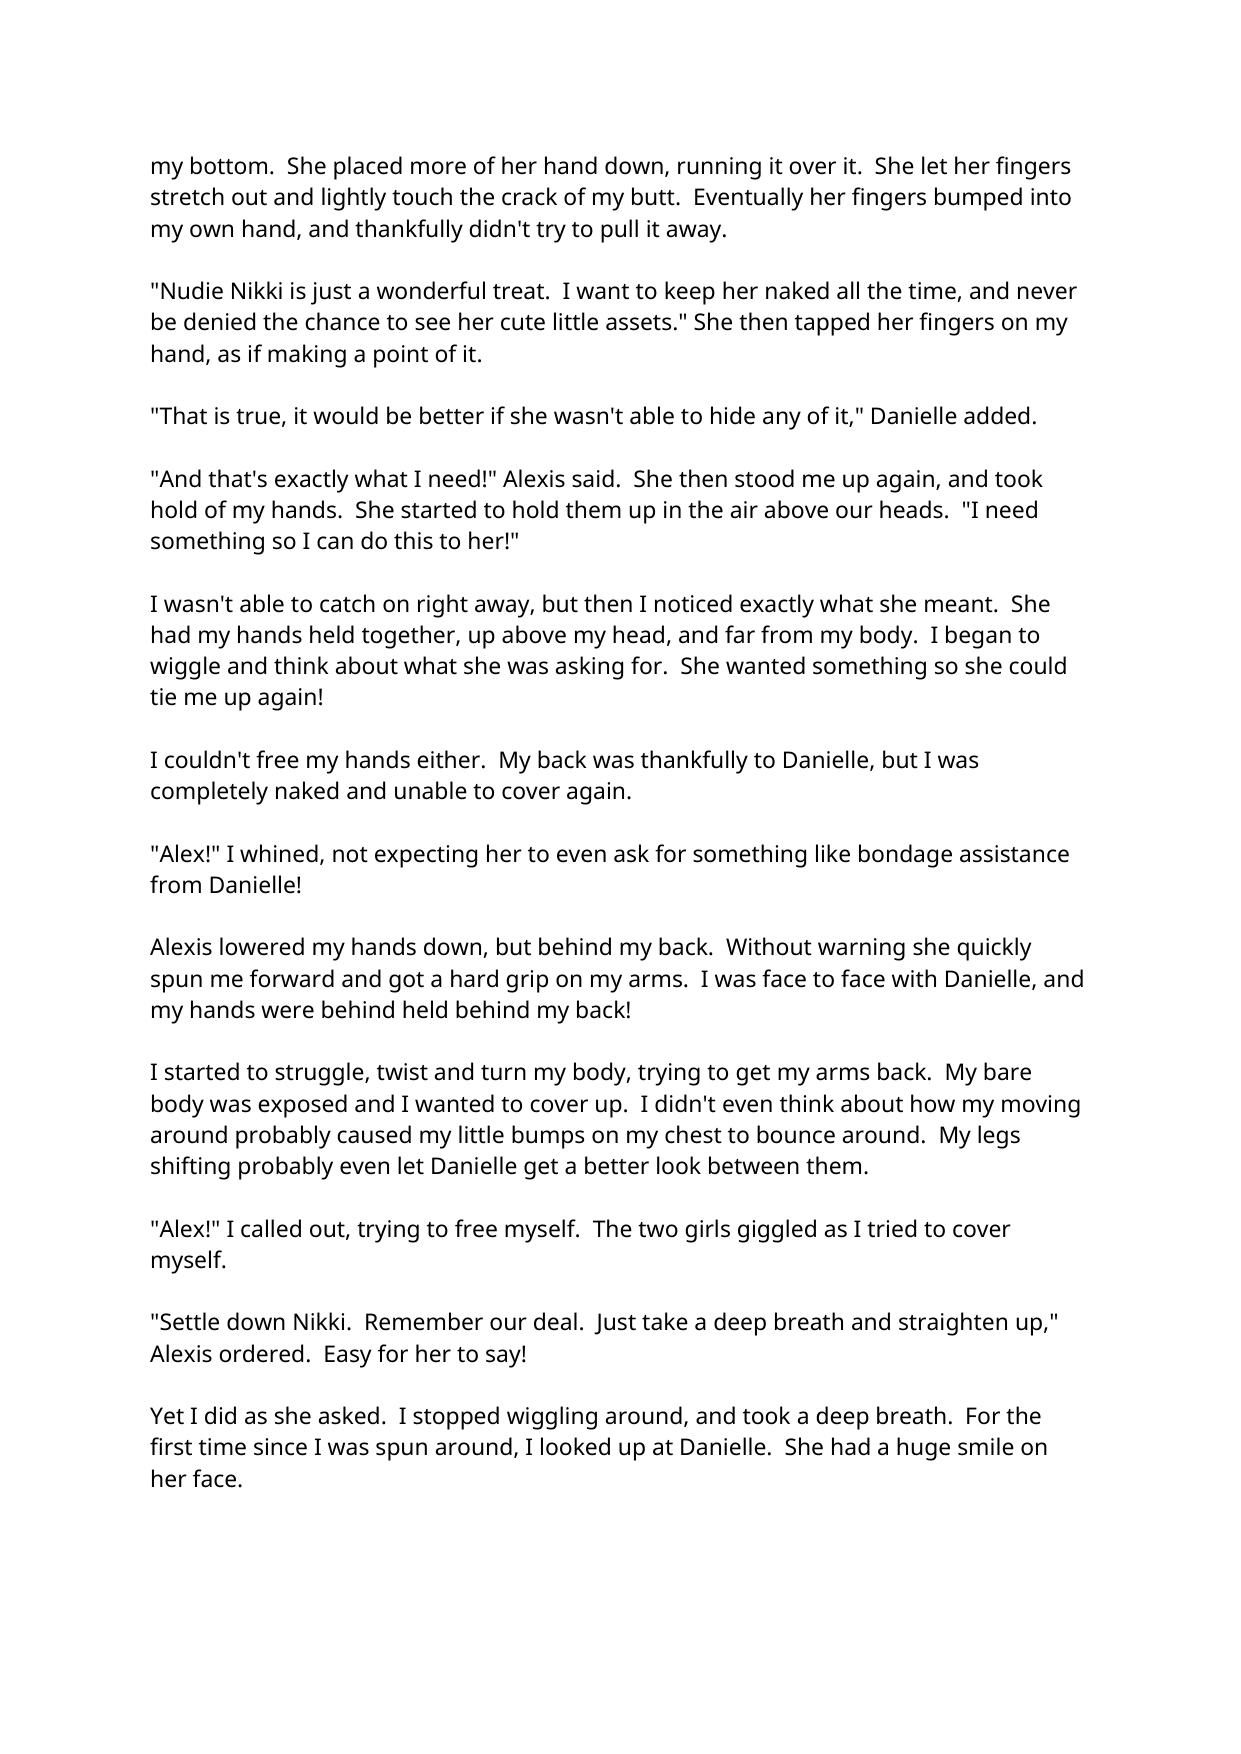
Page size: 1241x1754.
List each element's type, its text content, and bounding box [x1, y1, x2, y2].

text I started to struggle, twist and turn my body, trying to get my arms back. My bare body was exposed and I wanted to cover up. I didn't even think about how my moving around probably caused my little bumps on my chest to bounce around. My legs shifting probably even let Danielle get a better look between them. [150, 1056, 1090, 1181]
text "Settle down Nikki. Remember our deal. Just take a deep breath and straighten up," Alexis ordered. Easy for her to say! [150, 1306, 1090, 1369]
text "And that's exactly what I need!" Alexis said. She then stood me up again, and took hold of my hands. She started to hold them up in the air above our heads. "I need something so I can do this to her!" [150, 462, 1090, 556]
text "Alex!" I called out, trying to free myself. The two girls giggled as I tried to cover myself. [150, 1212, 1090, 1275]
text I wasn't able to catch on right away, but then I noticed exactly what she meant. She had my hands held together, up above my head, and far from my body. I began to wiggle and think about what she was asking for. She wanted something so she could tie me up again! [150, 587, 1090, 712]
text Yet I did as she asked. I stopped wiggling around, and took a deep breath. For the first time since I was spun around, I looked up at Danielle. She had a huge smile on her face. [150, 1400, 1090, 1494]
text I couldn't free my hands either. My back was thankfully to Danielle, but I was completely naked and unable to cover again. [150, 744, 1090, 806]
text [150, 150, 1090, 244]
text "That is true, it would be better if she wasn't able to hide any of it," Danielle added. [150, 400, 1090, 431]
text "Nudie Nikki is just a wonderful treat. I want to keep her naked all the time, and never be denied the chance to see her cute little assets." She then tapped her fingers on my hand, as if making a point of it. [150, 275, 1090, 369]
text "Alex!" I whined, not expecting her to even ask for something like bondage assistance from Danielle! [150, 837, 1090, 900]
text Alexis lowered my hands down, but behind my back. Without warning she quickly spun me forward and got a hard grip on my arms. I was face to face with Danielle, and my hands were behind held behind my back! [150, 931, 1090, 1025]
